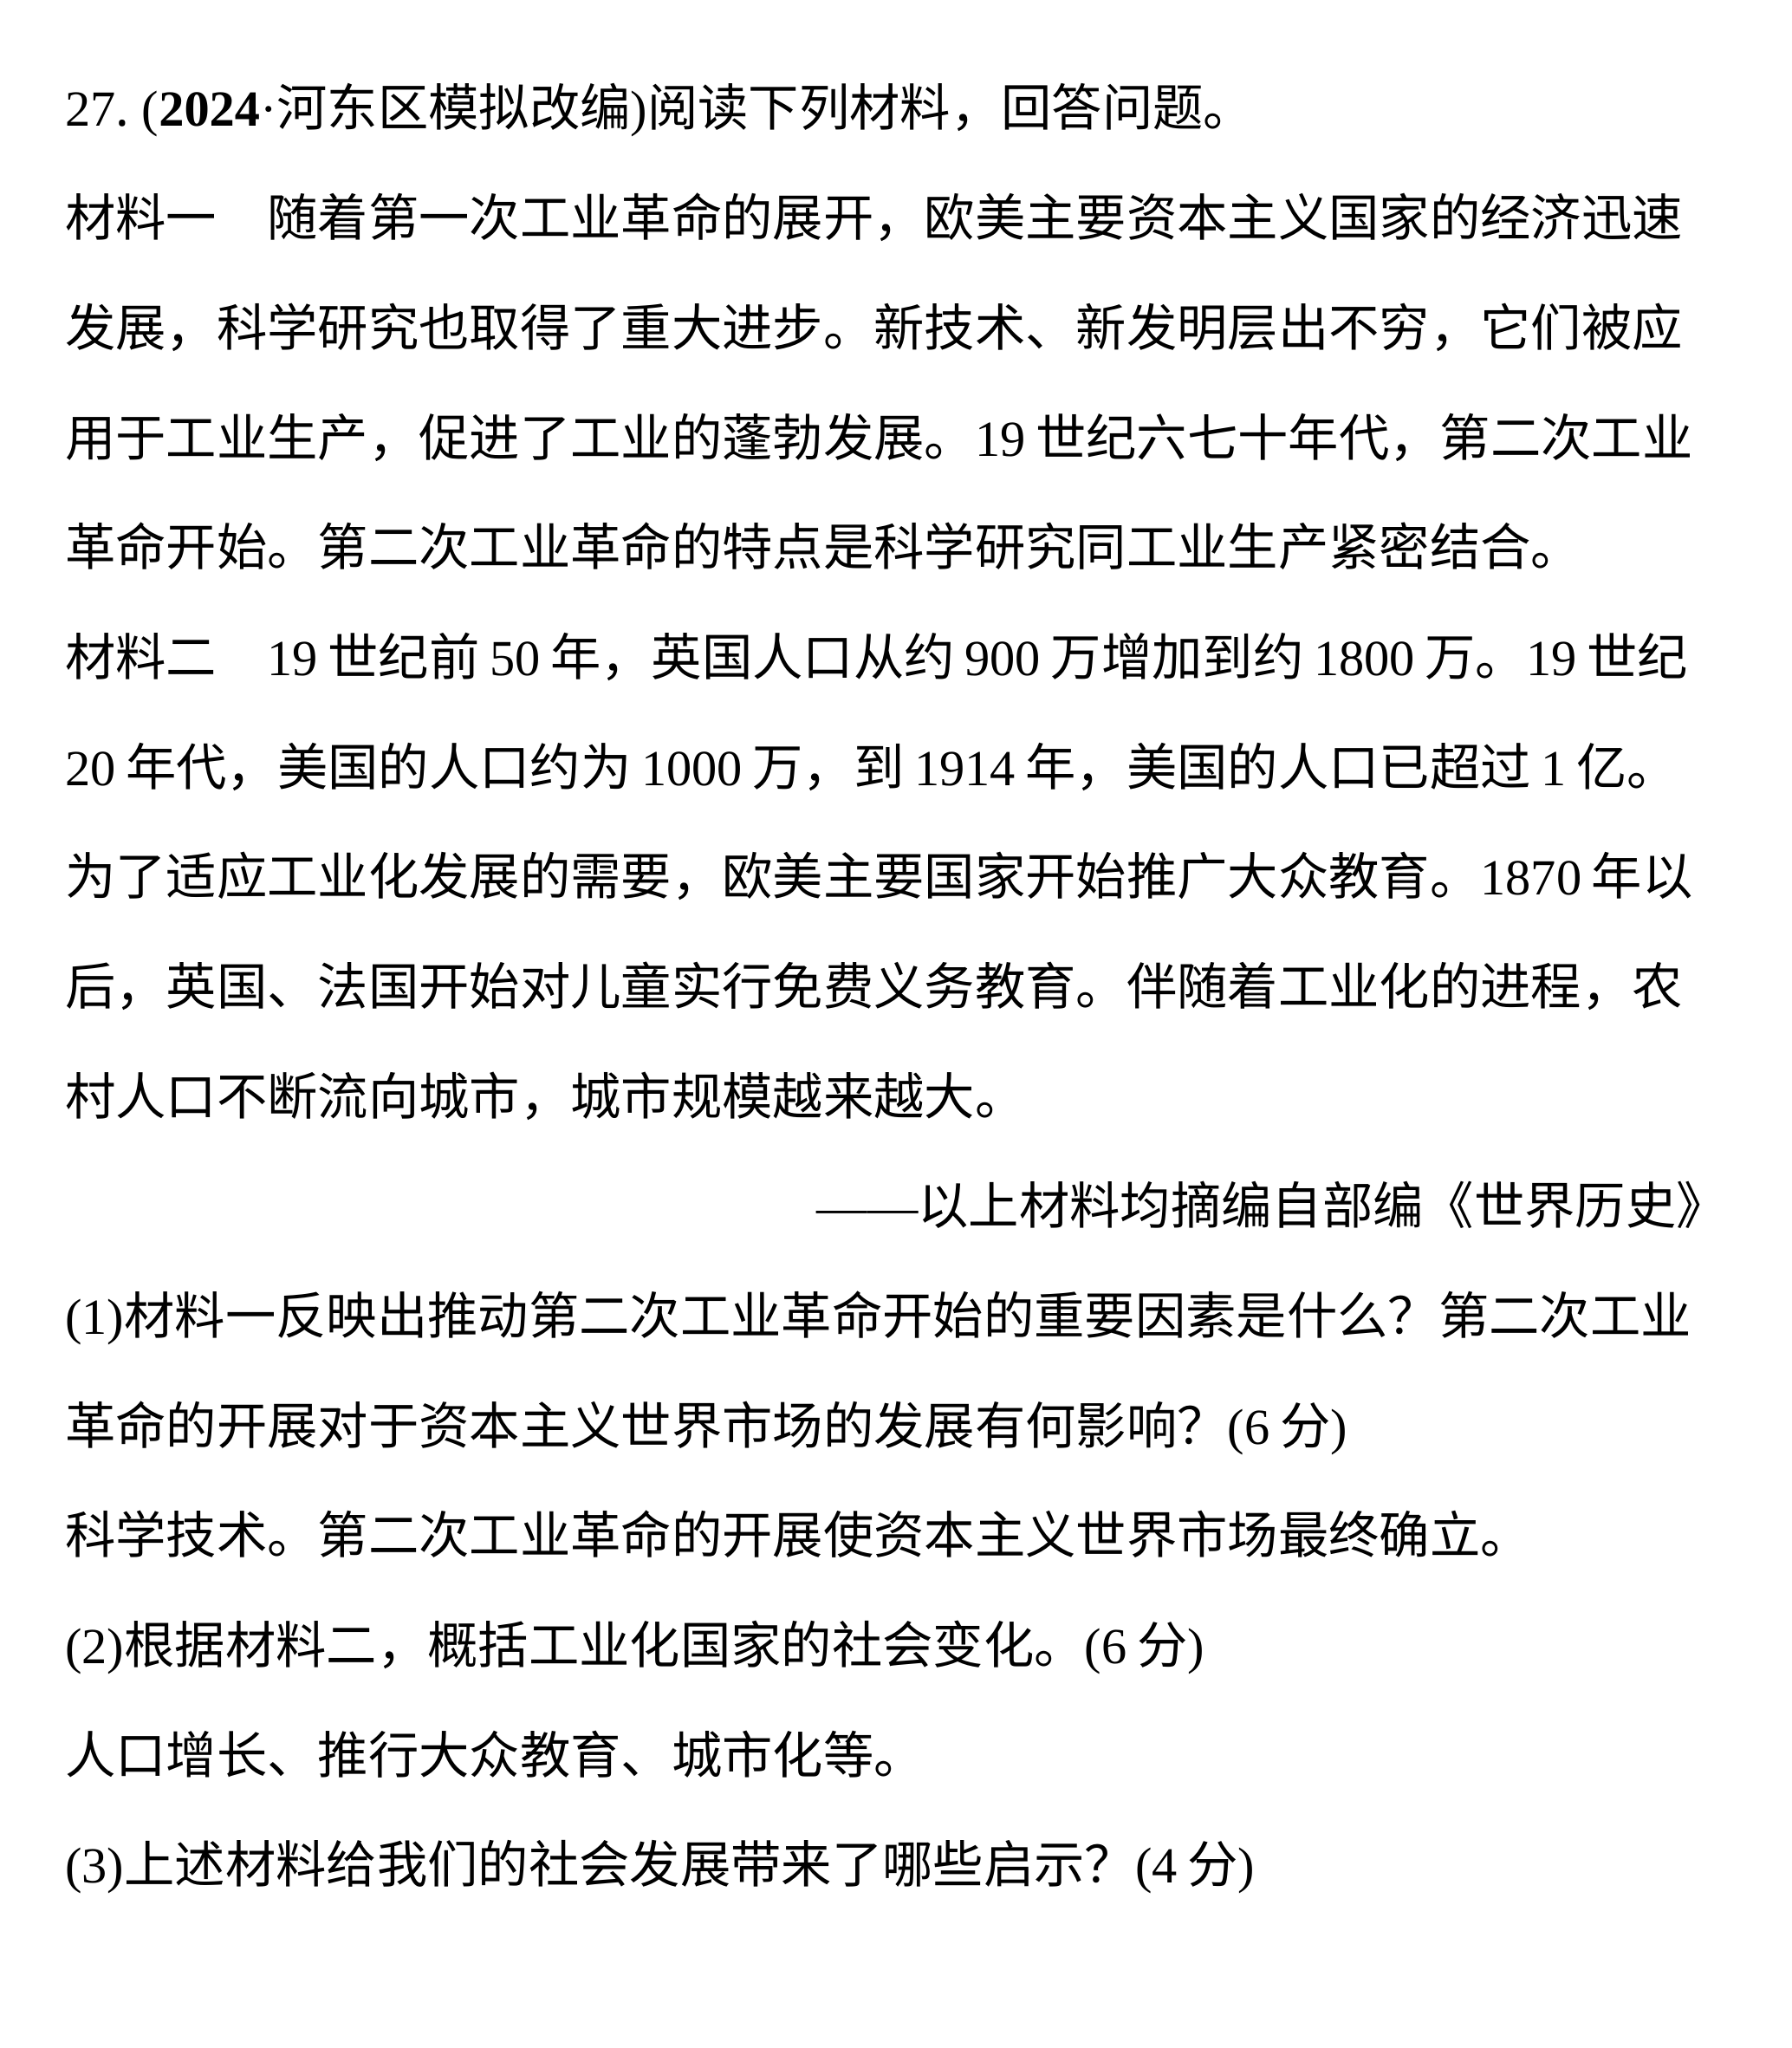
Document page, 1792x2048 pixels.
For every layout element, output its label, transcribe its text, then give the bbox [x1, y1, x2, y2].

text 科学技术。第二次工业革命的开展使资本主义世界市场最终确立。 [65, 1495, 1726, 1568]
text ——以上材料均摘编自部编《世界历史》 [65, 1166, 1726, 1239]
text 材料二 19世纪前50年，英国人口从约900万增加到约1800万。19世纪20年代，美国的人口约为1000万，到1914年，美国的人口已超过1亿。为了适应工业化发展的需要，欧美主要国家开始推广大众教育。1870年以后，英国、法国开始对儿童实行免费义务教育。伴随着工业化的进程，农村人口不断流向城市，城市规模越来越大。 [65, 617, 1726, 1129]
text 27. (2024·河东区模拟改编)阅读下列材料，回答问题。 [65, 68, 1726, 140]
text 人口增长、推行大众教育、城市化等。 [65, 1714, 1726, 1788]
text 材料一 随着第一次工业革命的展开，欧美主要资本主义国家的经济迅速发展，科学研究也取得了重大进步。新技术、新发明层出不穷，它们被应用于工业生产，促进了工业的蓬勃发展。19世纪六七十年代，第二次工业革命开始。第二次工业革命的特点是科学研究同工业生产紧密结合。 [65, 178, 1726, 580]
text (2)根据材料二，概括工业化国家的社会变化。(6分) [65, 1605, 1726, 1678]
text (1)材料一反映出推动第二次工业革命开始的重要因素是什么？第二次工业革命的开展对于资本主义世界市场的发展有何影响？(6分) [65, 1276, 1726, 1459]
text (3)上述材料给我们的社会发展带来了哪些启示？(4分) [65, 1824, 1726, 1897]
